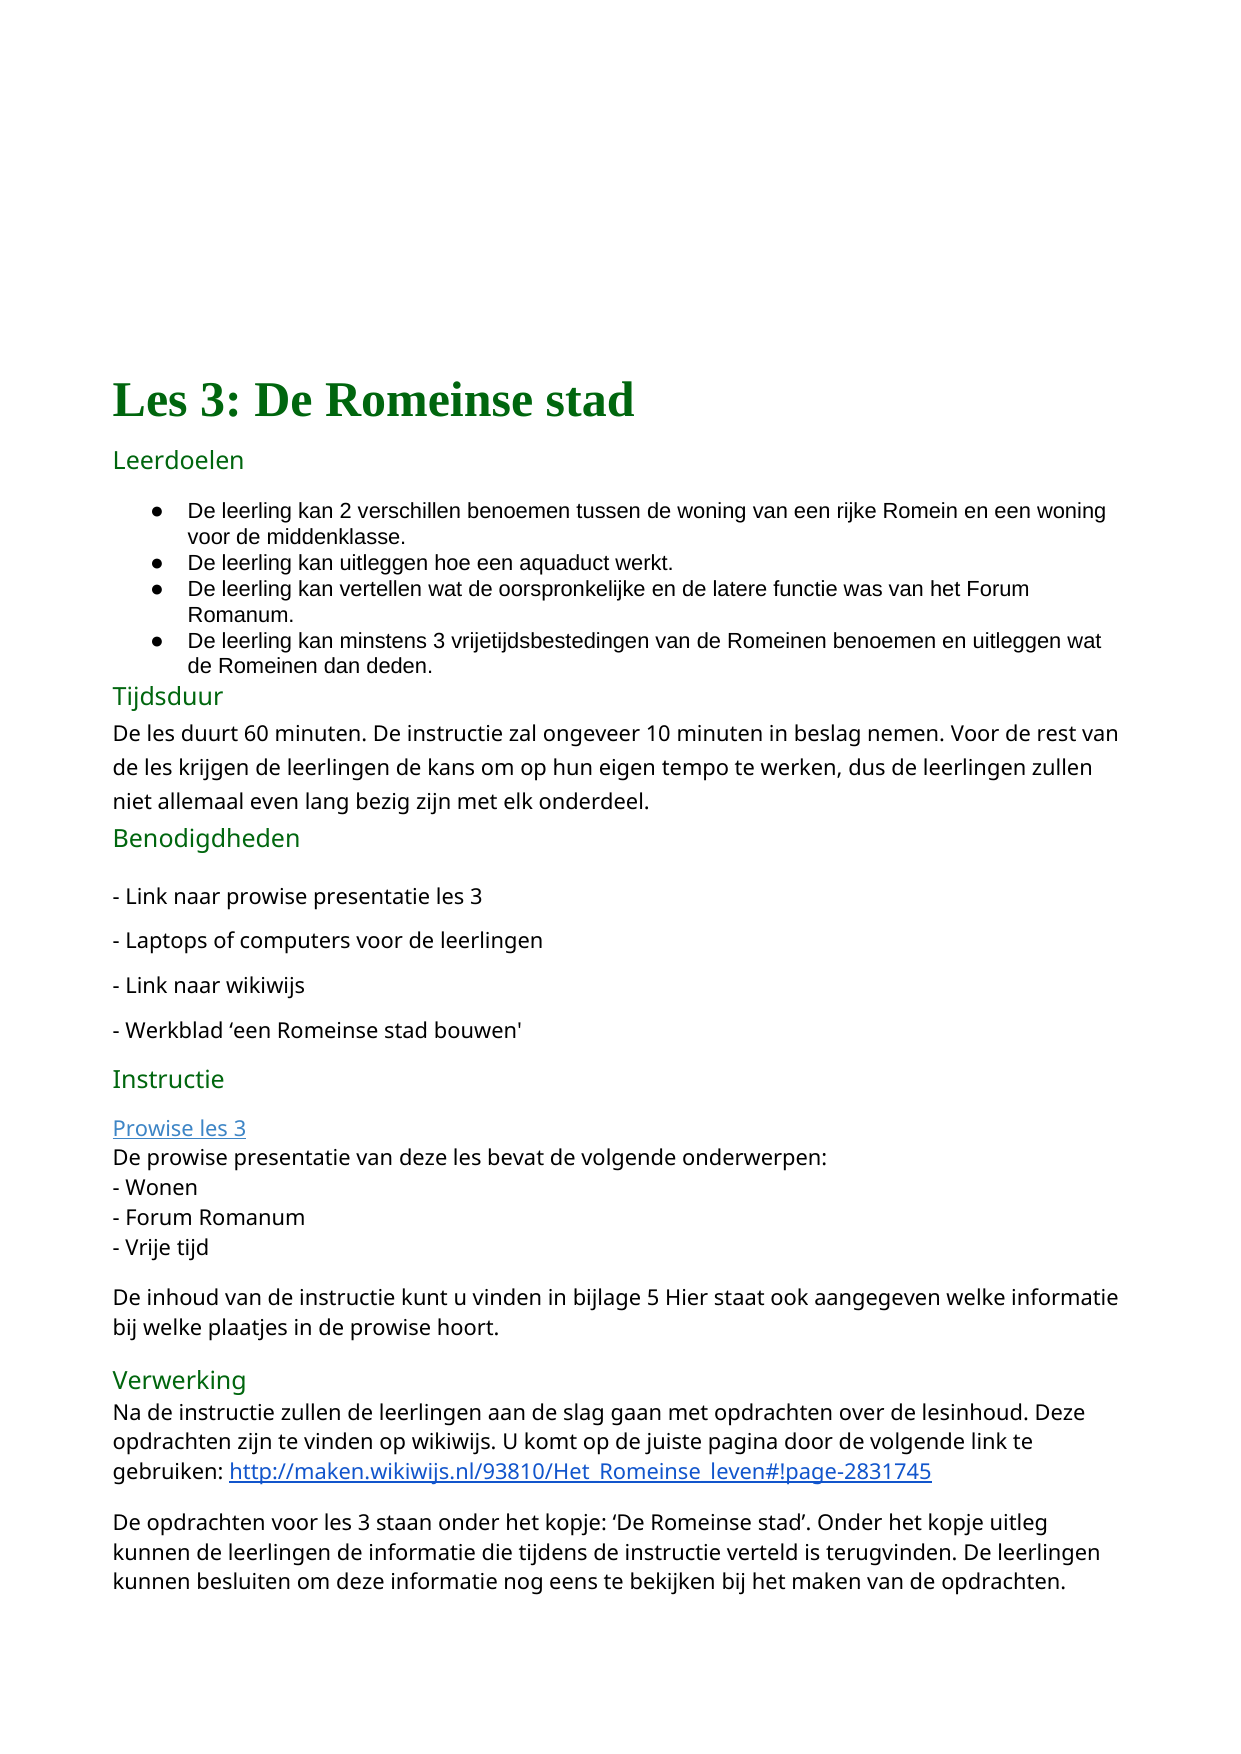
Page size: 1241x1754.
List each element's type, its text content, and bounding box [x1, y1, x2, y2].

text Verwerking [112, 1362, 1128, 1397]
text Prowise les 3 [112, 1112, 1128, 1142]
list De leerling kan vertellen wat de oorspronkelijke en de latere functie was van het Forum Romanum. [150, 575, 1128, 627]
text - Link naar prowise presentatie les 3 - Laptops of computers voor de leerlingen - Link naar wikiwijs - Werkblad ‘een Romeinse stad bouwen' Instructie [112, 881, 1128, 1096]
list De leerling kan 2 verschillen benoemen tussen de woning van een rijke Romein en een woning voor de middenklasse. [150, 497, 1128, 549]
text De inhoud van de instructie kunt u vinden in bijlage 5 Hier staat ook aangegeven welke informatie bij welke plaatjes in de prowise hoort. [112, 1282, 1128, 1342]
list De leerling kan minstens 3 vrijetijdsbestedingen van de Romeinen benoemen en uitleggen wat de Romeinen dan deden. [150, 627, 1128, 678]
text Leerdoelen [112, 442, 1128, 477]
list De leerling kan uitleggen hoe een aquaduct werkt. [150, 549, 1128, 575]
text Tijdsduur [112, 678, 1128, 712]
text Na de instructie zullen de leerlingen aan de slag gaan met opdrachten over de lesinhoud. Deze opdrachten zijn te vinden op wikiwijs. U komt op de juiste pagina door de volgende link te gebruiken: http://maken.wikiwijs.nl/93810/Het_Romeinse_leven#!page-2831745 [112, 1397, 1128, 1486]
subtitle Les 3: De Romeinse stad [112, 369, 1128, 427]
text De prowise presentatie van deze les bevat de volgende onderwerpen: - Wonen - Forum Romanum - Vrije tijd [112, 1142, 1128, 1261]
text De les duurt 60 minuten. De instructie zal ongeveer 10 minuten in beslag nemen. Voor de rest van de les krijgen de leerlingen de kans om op hun eigen tempo te werken, dus de leerlingen zullen niet allemaal even lang bezig zijn met elk onderdeel. Benodigdheden [112, 717, 1128, 855]
text De opdrachten voor les 3 staan onder het kopje: ‘De Romeinse stad’. Onder het kopje uitleg kunnen de leerlingen de informatie die tijdens de instructie verteld is terugvinden. De leerlingen kunnen besluiten om deze informatie nog eens te bekijken bij het maken van de opdrachten. [112, 1507, 1128, 1596]
